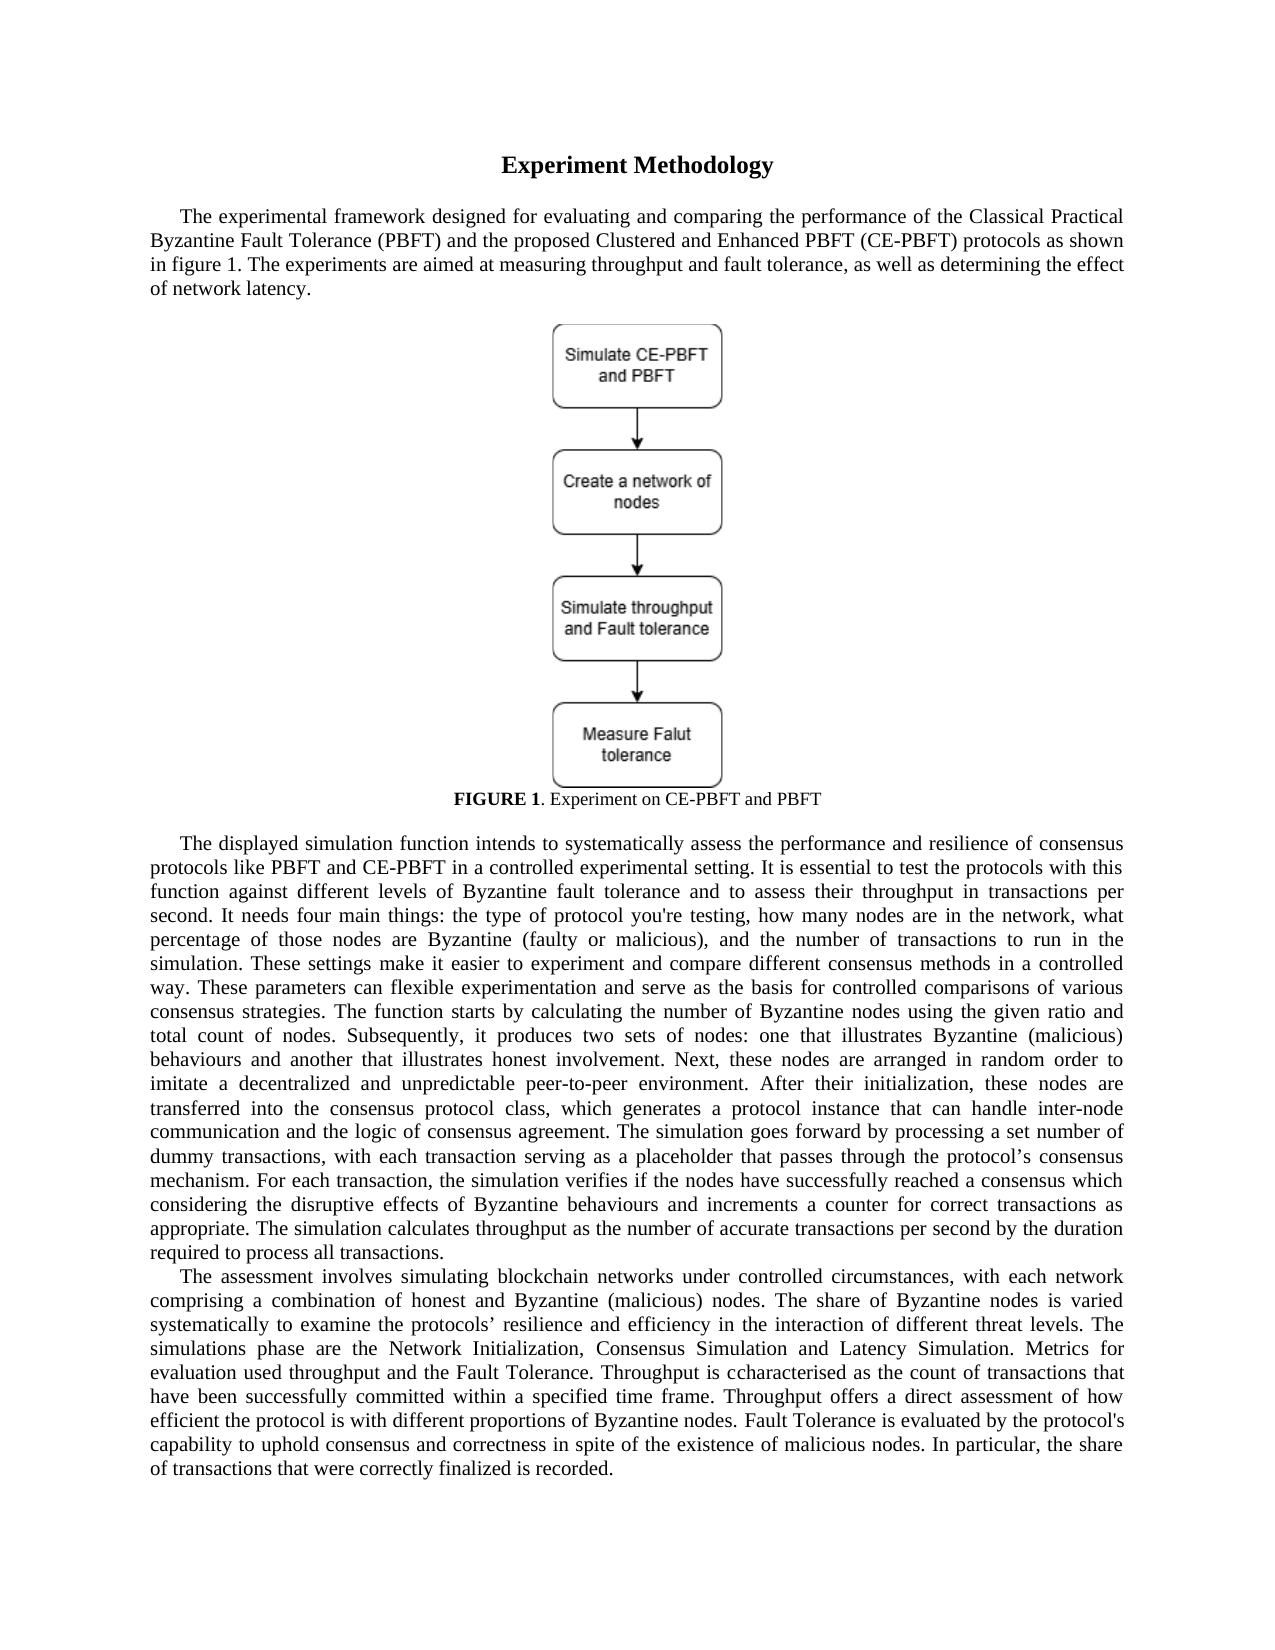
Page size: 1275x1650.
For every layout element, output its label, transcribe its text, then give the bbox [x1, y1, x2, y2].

text FIGURE 1. Experiment on CE-PBFT and PBFT [150, 788, 1125, 809]
subtitle Experiment Methodology [150, 150, 1125, 179]
text The assessment involves simulating blockchain networks under controlled circumstances, with each network comprising a combination of honest and Byzantine (malicious) nodes. The share of Byzantine nodes is varied systematically to examine the protocols’ resilience and efficiency in the interaction of different threat levels. The simulations phase are the Network Initialization, Consensus Simulation and Latency Simulation. Metrics for evaluation used throughput and the Fault Tolerance. Throughput is ccharacterised as the count of transactions that have been successfully committed within a specified time frame. Throughput offers a direct assessment of how efficient the protocol is with different proportions of Byzantine nodes. Fault Tolerance is evaluated by the protocol's capability to uphold consensus and correctness in spite of the existence of malicious nodes. In particular, the share of transactions that were correctly finalized is recorded. [150, 1264, 1125, 1480]
picture [552, 324, 723, 788]
text The experimental framework designed for evaluating and comparing the performance of the Classical Practical Byzantine Fault Tolerance (PBFT) and the proposed Clustered and Enhanced PBFT (CE-PBFT) protocols as shown in figure 1. The experiments are aimed at measuring throughput and fault tolerance, as well as determining the effect of network latency. [150, 204, 1125, 300]
text The displayed simulation function intends to systematically assess the performance and resilience of consensus protocols like PBFT and CE-PBFT in a controlled experimental setting. It is essential to test the protocols with this function against different levels of Byzantine fault tolerance and to assess their throughput in transactions per second. It needs four main things: the type of protocol you're testing, how many nodes are in the network, what percentage of those nodes are Byzantine (faulty or malicious), and the number of transactions to run in the simulation. These settings make it easier to experiment and compare different consensus methods in a controlled way. These parameters can flexible experimentation and serve as the basis for controlled comparisons of various consensus strategies. The function starts by calculating the number of Byzantine nodes using the given ratio and total count of nodes. Subsequently, it produces two sets of nodes: one that illustrates Byzantine (malicious) behaviours and another that illustrates honest involvement. Next, these nodes are arranged in random order to imitate a decentralized and unpredictable peer-to-peer environment. After their initialization, these nodes are transferred into the consensus protocol class, which generates a protocol instance that can handle inter-node communication and the logic of consensus agreement. The simulation goes forward by processing a set number of dummy transactions, with each transaction serving as a placeholder that passes through the protocol’s consensus mechanism. For each transaction, the simulation verifies if the nodes have successfully reached a consensus which considering the disruptive effects of Byzantine behaviours and increments a counter for correct transactions as appropriate. The simulation calculates throughput as the number of accurate transactions per second by the duration required to process all transactions. [150, 831, 1125, 1264]
